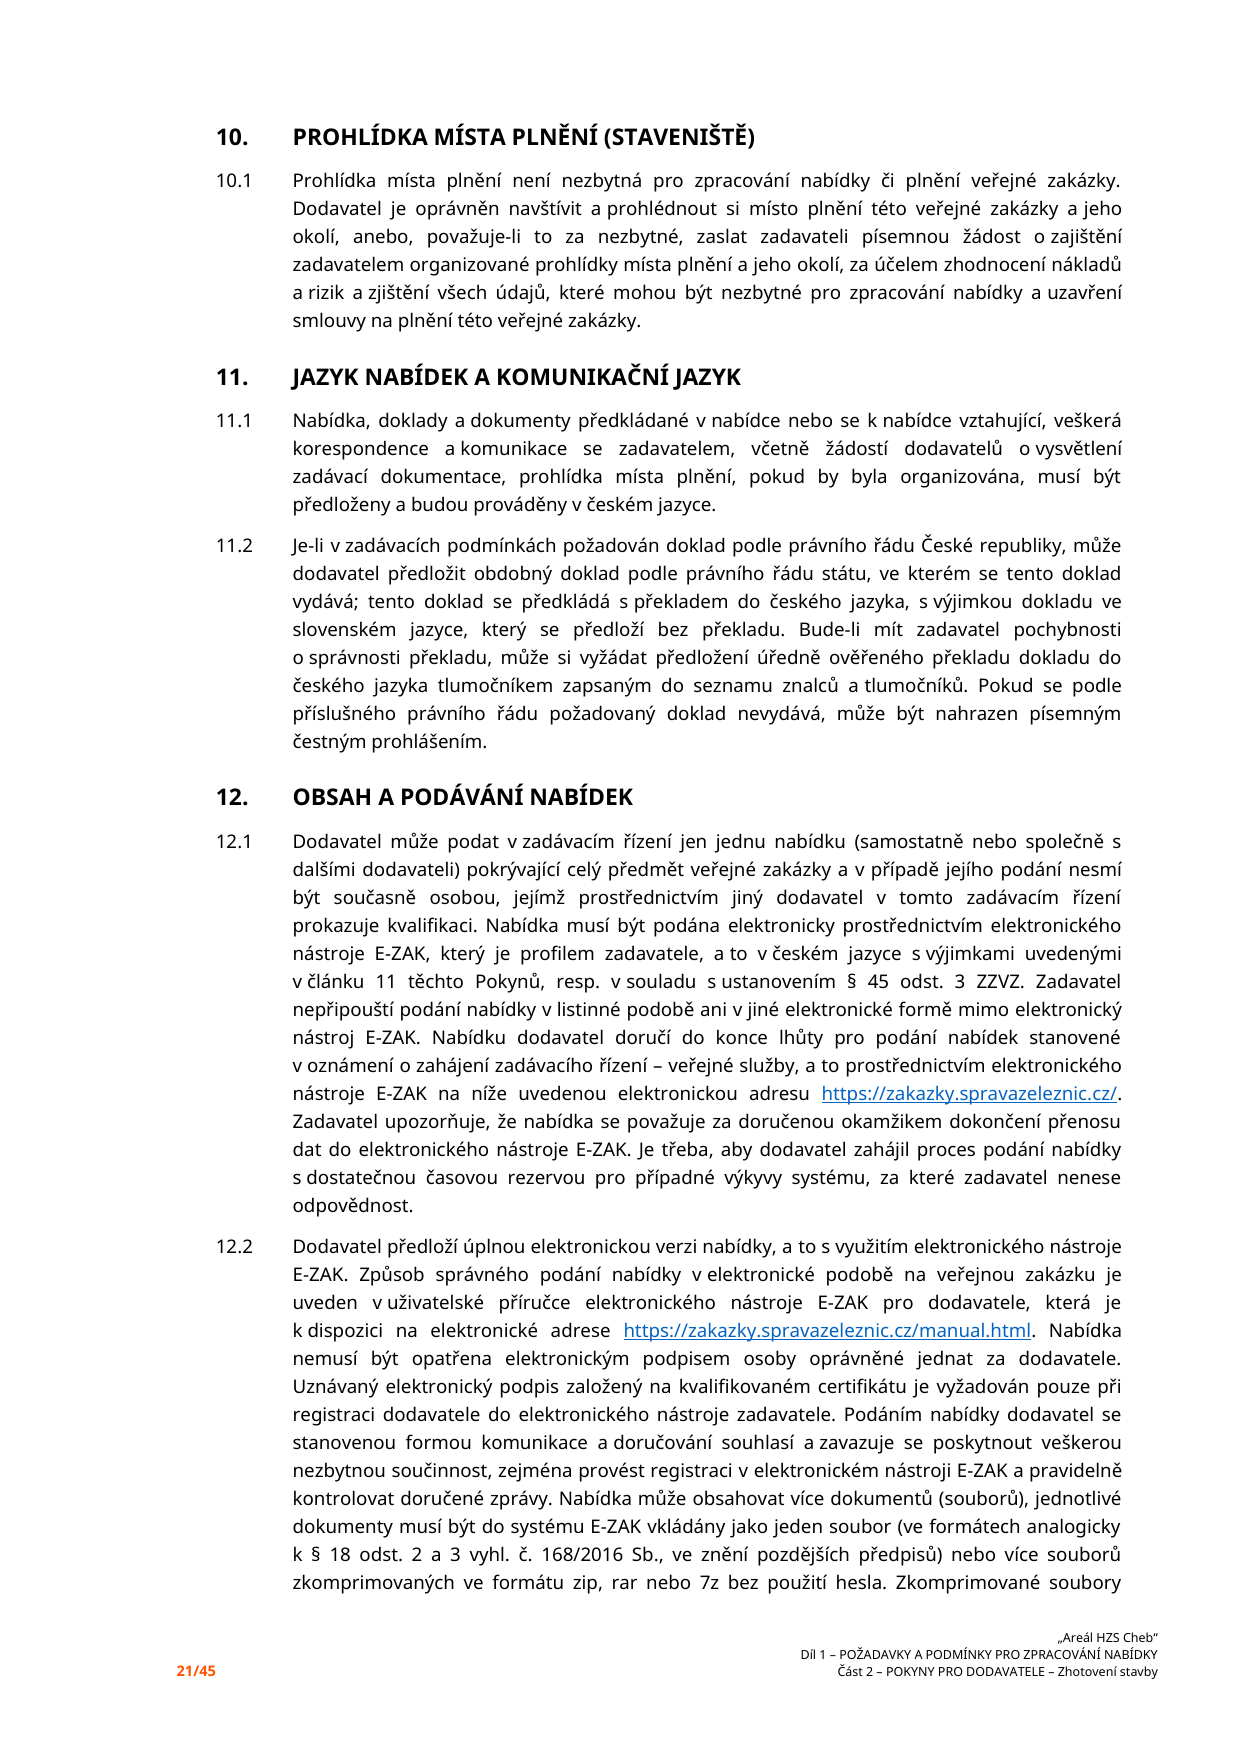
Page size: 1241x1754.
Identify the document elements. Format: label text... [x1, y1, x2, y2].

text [216, 1233, 1122, 1595]
text Je-li v zadávacích podmínkách požadován doklad podle právního řádu České republiky, může dodavatel předložit obdobný doklad podle právního řádu státu, ve kterém se tento doklad vydává; tento doklad se předkládá s překladem do českého jazyka, s výjimkou dokladu ve slovenském jazyce, který se předloží bez překladu. Bude-li mít zadavatel pochybnosti o správnosti překladu, může si vyžádat předložení úředně ověřeného překladu dokladu do českého jazyka tlumočníkem zapsaným do seznamu znalců a tlumočníků. Pokud se podle příslušného právního řádu požadovaný doklad nevydává, může být nahrazen písemným čestným prohlášením. [216, 532, 1122, 754]
text Nabídka, doklady a dokumenty předkládané v nabídce nebo se k nabídce vztahující, veškerá korespondence a komunikace se zadavatelem, včetně žádostí dodavatelů o vysvětlení zadávací dokumentace, prohlídka místa plnění, pokud by byla organizována, musí být předloženy a budou prováděny v českém jazyce. [216, 407, 1122, 517]
text JAZYK NABÍDEK A KOMUNIKAČNÍ JAZYK [216, 361, 1122, 392]
text Dodavatel může podat v zadávacím řízení jen jednu nabídku (samostatně nebo společně s dalšími dodavateli) pokrývající celý předmět veřejné zakázky a v případě jejího podání nesmí být současně osobou, jejímž prostřednictvím jiný dodavatel v tomto zadávacím řízení prokazuje kvalifikaci. Nabídka musí být podána elektronicky prostřednictvím elektronického nástroje E-ZAK, který je profilem zadavatele, a to v českém jazyce s výjimkami uvedenými v článku 11 těchto Pokynů, resp. v souladu s ustanovením § 45 odst. 3 ZZVZ. Zadavatel nepřipouští podání nabídky v listinné podobě ani v jiné elektronické formě mimo elektronický nástroj E-ZAK. Nabídku dodavatel doručí do konce lhůty pro podání nabídek stanovené v oznámení o zahájení zadávacího řízení – veřejné služby, a to prostřednictvím elektronického nástroje E-ZAK na níže uvedenou elektronickou adresu https://zakazky.spravazeleznic.cz/. Zadavatel upozorňuje, že nabídka se považuje za doručenou okamžikem dokončení přenosu dat do elektronického nástroje E-ZAK. Je třeba, aby dodavatel zahájil proces podání nabídky s dostatečnou časovou rezervou pro případné výkyvy systému, za které zadavatel nenese odpovědnost. [216, 828, 1122, 1218]
text OBSAH a PODÁVÁNÍ NABÍDEK [216, 781, 1122, 812]
text Prohlídka místa plnění není nezbytná pro zpracování nabídky či plnění veřejné zakázky. Dodavatel je oprávněn navštívit a prohlédnout si místo plnění této veřejné zakázky a jeho okolí, anebo, považuje-li to za nezbytné, zaslat zadavateli písemnou žádost o zajištění zadavatelem organizované prohlídky místa plnění a jeho okolí, za účelem zhodnocení nákladů a rizik a zjištění všech údajů, které mohou být nezbytné pro zpracování nabídky a uzavření smlouvy na plnění této veřejné zakázky. [216, 167, 1122, 333]
text PROHLÍDKA MÍSTA PLNĚNÍ (STAVENIŠTĚ) [216, 121, 1122, 152]
